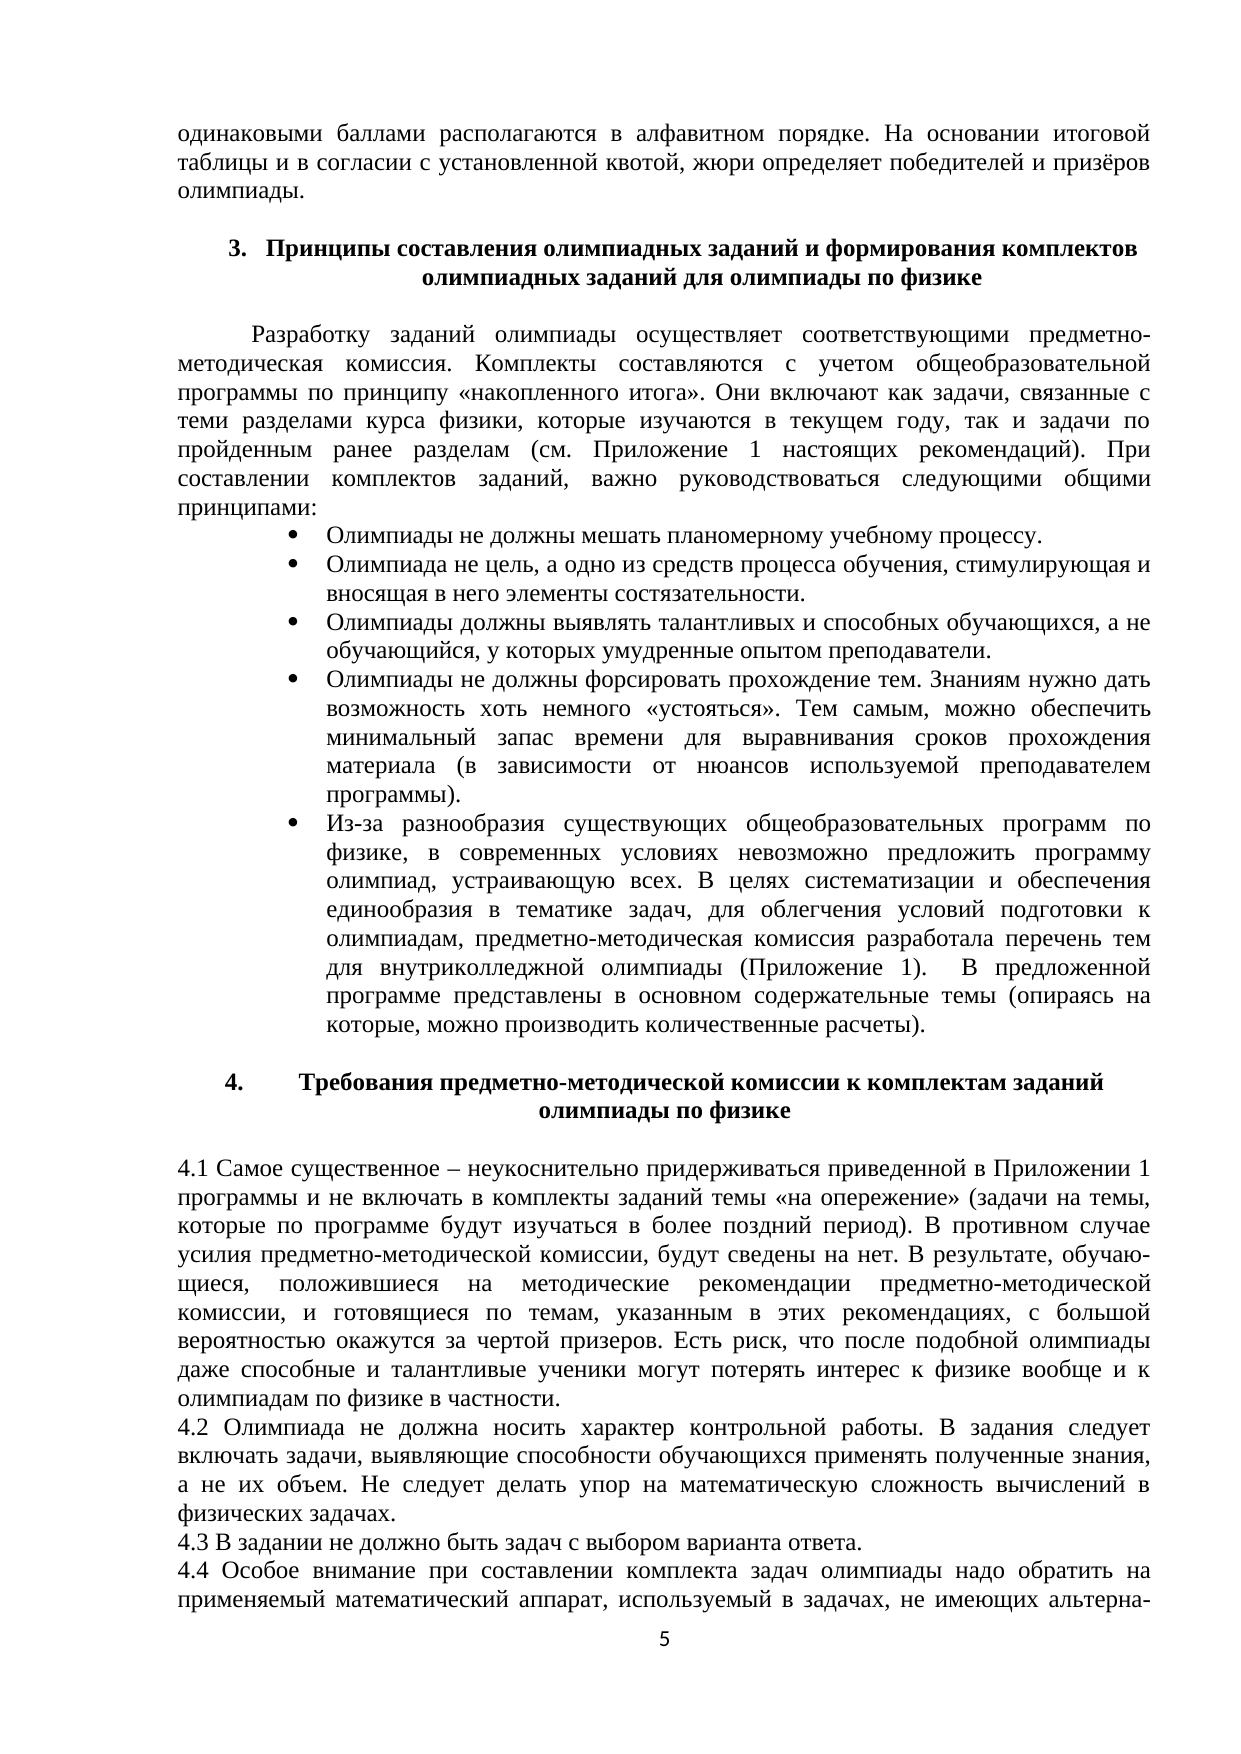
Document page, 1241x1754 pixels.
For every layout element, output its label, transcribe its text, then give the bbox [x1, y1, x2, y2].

text 4.2 Олимпиада не должна носить характер контрольной работы. В задания следует включать задачи, выявляющие способности обучающихся применять полученные знания, а не их объем. Не следует делать упор на математическую сложность вычислений в физических задачах. [177, 1412, 1152, 1527]
text 4.1 Самое существенное – неукоснительно придерживаться приведенной в Приложении 1 программы и не включать в комплекты заданий темы «на опережение» (задачи на темы, которые по программе будут изучаться в более поздний период). В противном случае усилия предметно-методической комиссии, будут сведены на нет. В результате, обучаю-щиеся, положившиеся на методические рекомендации предметно-методической комиссии, и готовящиеся по темам, указанным в этих рекомендациях, с большой вероятностью окажутся за чертой призеров. Есть риск, что после подобной олимпиады даже способные и талантливые ученики могут потерять интерес к физике вообще и к олимпиадам по физике в частности. [177, 1153, 1152, 1412]
text олимпиады по физике [177, 1096, 1152, 1124]
list Олимпиада не цель, а одно из средств процесса обучения, стимулирующая и вносящая в него элементы состязательности. [288, 549, 1152, 607]
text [177, 1556, 1152, 1613]
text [177, 118, 1152, 204]
text 4.3 В задании не должно быть задач с выбором варианта ответа. [177, 1527, 1152, 1556]
text 4. Требования предметно-методической комиссии к комплектам заданий [177, 1067, 1152, 1096]
list Олимпиады не должны мешать планомерному учебному процессу. [288, 521, 1152, 549]
list Олимпиады должны выявлять талантливых и способных обучающихся, а не обучающийся, у которых умудренные опытом преподаватели. [288, 607, 1152, 664]
list Из-за разнообразия существующих общеобразовательных программ по физике, в современных условиях невозможно предложить программу олимпиад, устраивающую всех. В целях систематизации и обеспечения единообразия в тематике задач, для облегчения условий подготовки к олимпиадам, предметно-методическая комиссия разработала перечень тем для внутриколледжной олимпиады (Приложение 1). В предложенной программе представлены в основном содержательные темы (опираясь на которые, можно производить количественные расчеты). [288, 808, 1152, 1038]
text Разработку заданий олимпиады осуществляет соответствующими предметно-методическая комиссия. Комплекты составляются с учетом общеобразовательной программы по принципу «накопленного итога». Они включают как задачи, связанные с теми разделами курса физики, которые изучаются в текущем году, так и задачи по пройденным ранее разделам (см. Приложение 1 настоящих рекомендаций). При составлении комплектов заданий, важно руководствоваться следующими общими принципами: [177, 319, 1152, 521]
list Олимпиады не должны форсировать прохождение тем. Знаниям нужно дать возможность хоть немного «устояться». Тем самым, можно обеспечить минимальный запас времени для выравнивания сроков прохождения материала (в зависимости от нюансов используемой преподавателем программы). [288, 664, 1152, 808]
list Принципы составления олимпиадных заданий и формирования комплектов олимпиадных заданий для олимпиады по физике [215, 233, 1152, 291]
